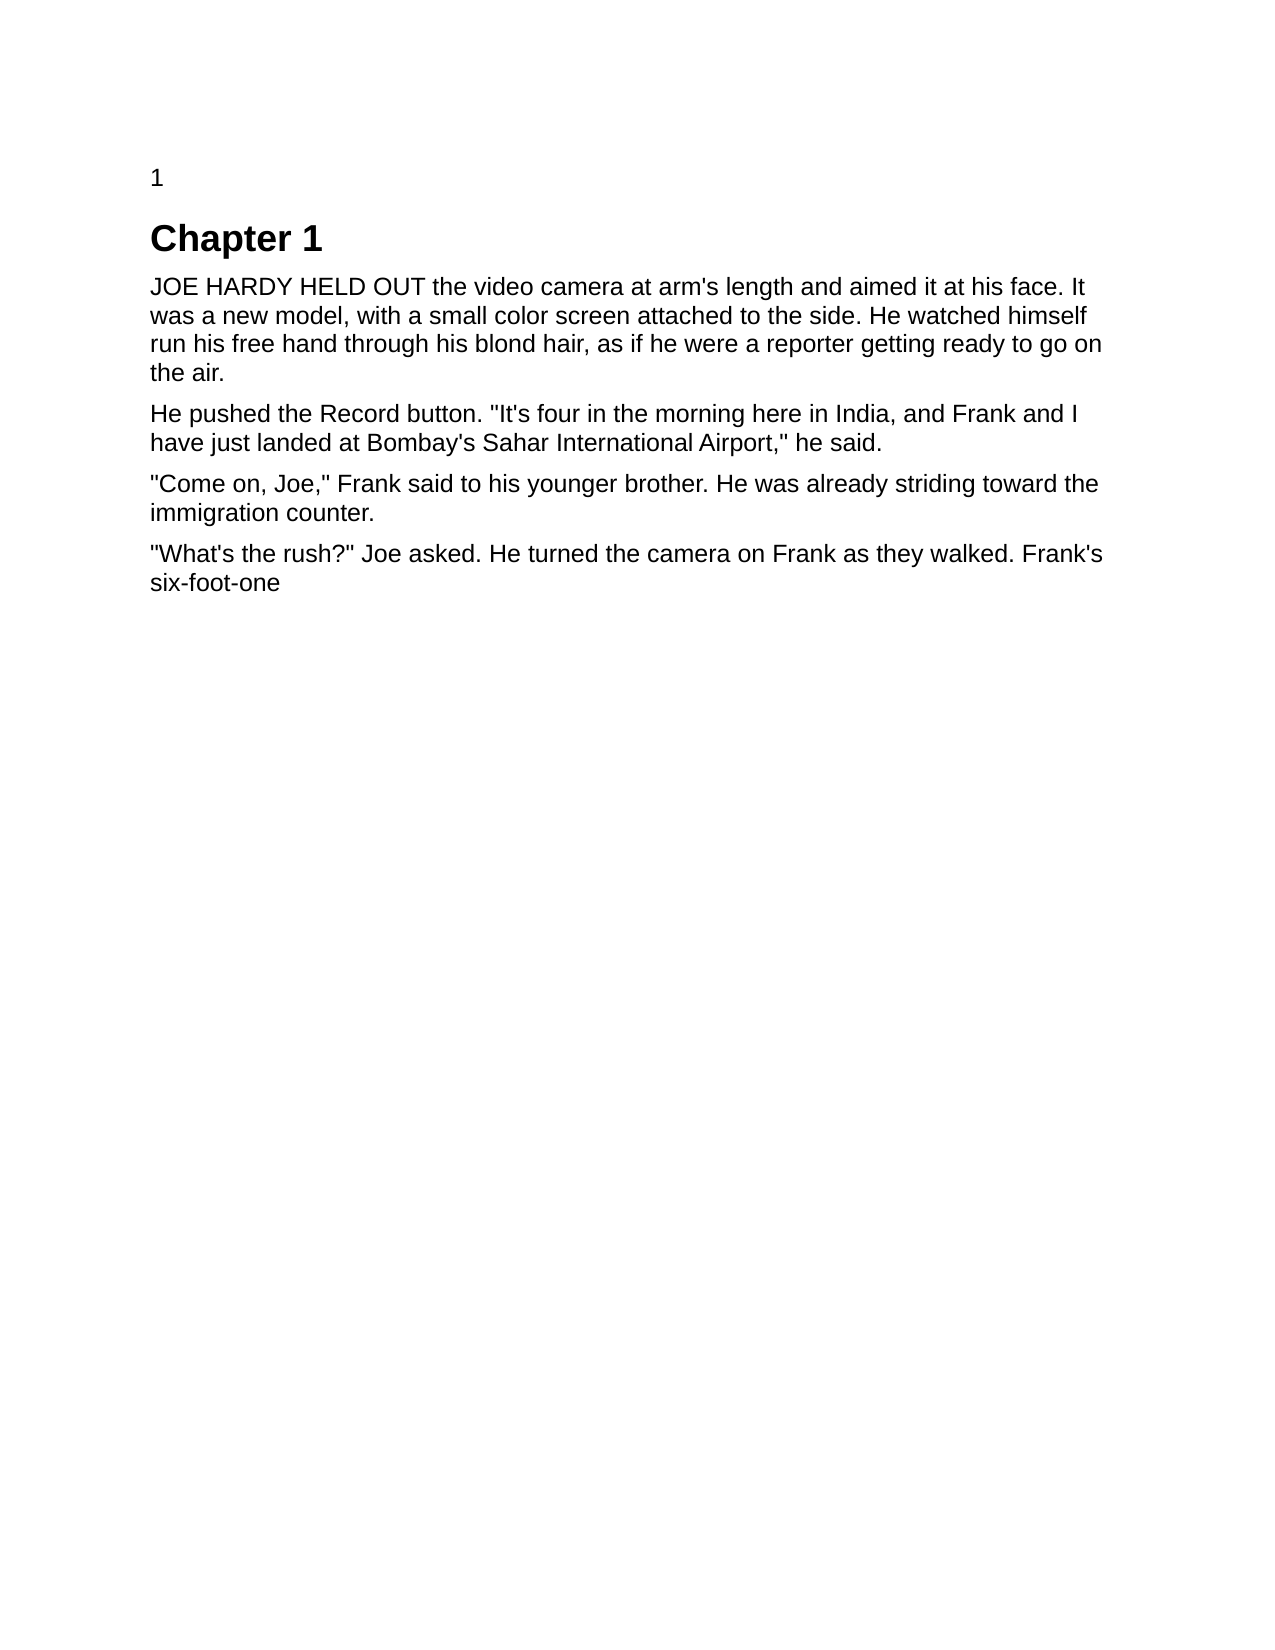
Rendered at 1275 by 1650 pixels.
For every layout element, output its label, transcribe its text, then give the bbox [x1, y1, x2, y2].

subtitle Chapter 1 [150, 216, 1125, 259]
text "What's the rush?" Joe asked. He turned the camera on Frank as they walked. Frank's six-foot-one [150, 539, 1125, 597]
text He pushed the Record button. "It's four in the morning here in India, and Frank and I have just landed at Bombay's Sahar International Airport," he said. [150, 399, 1125, 457]
text JOE HARDY HELD OUT the video camera at arm's length and aimed it at his face. It was a new model, with a small color screen attached to the side. He watched himself run his free hand through his blond hair, as if he were a reporter getting ready to go on the air. [150, 272, 1125, 387]
text "Come on, Joe," Frank said to his younger brother. He was already striding toward the immigration counter. [150, 469, 1125, 527]
text 1 [150, 162, 1125, 191]
